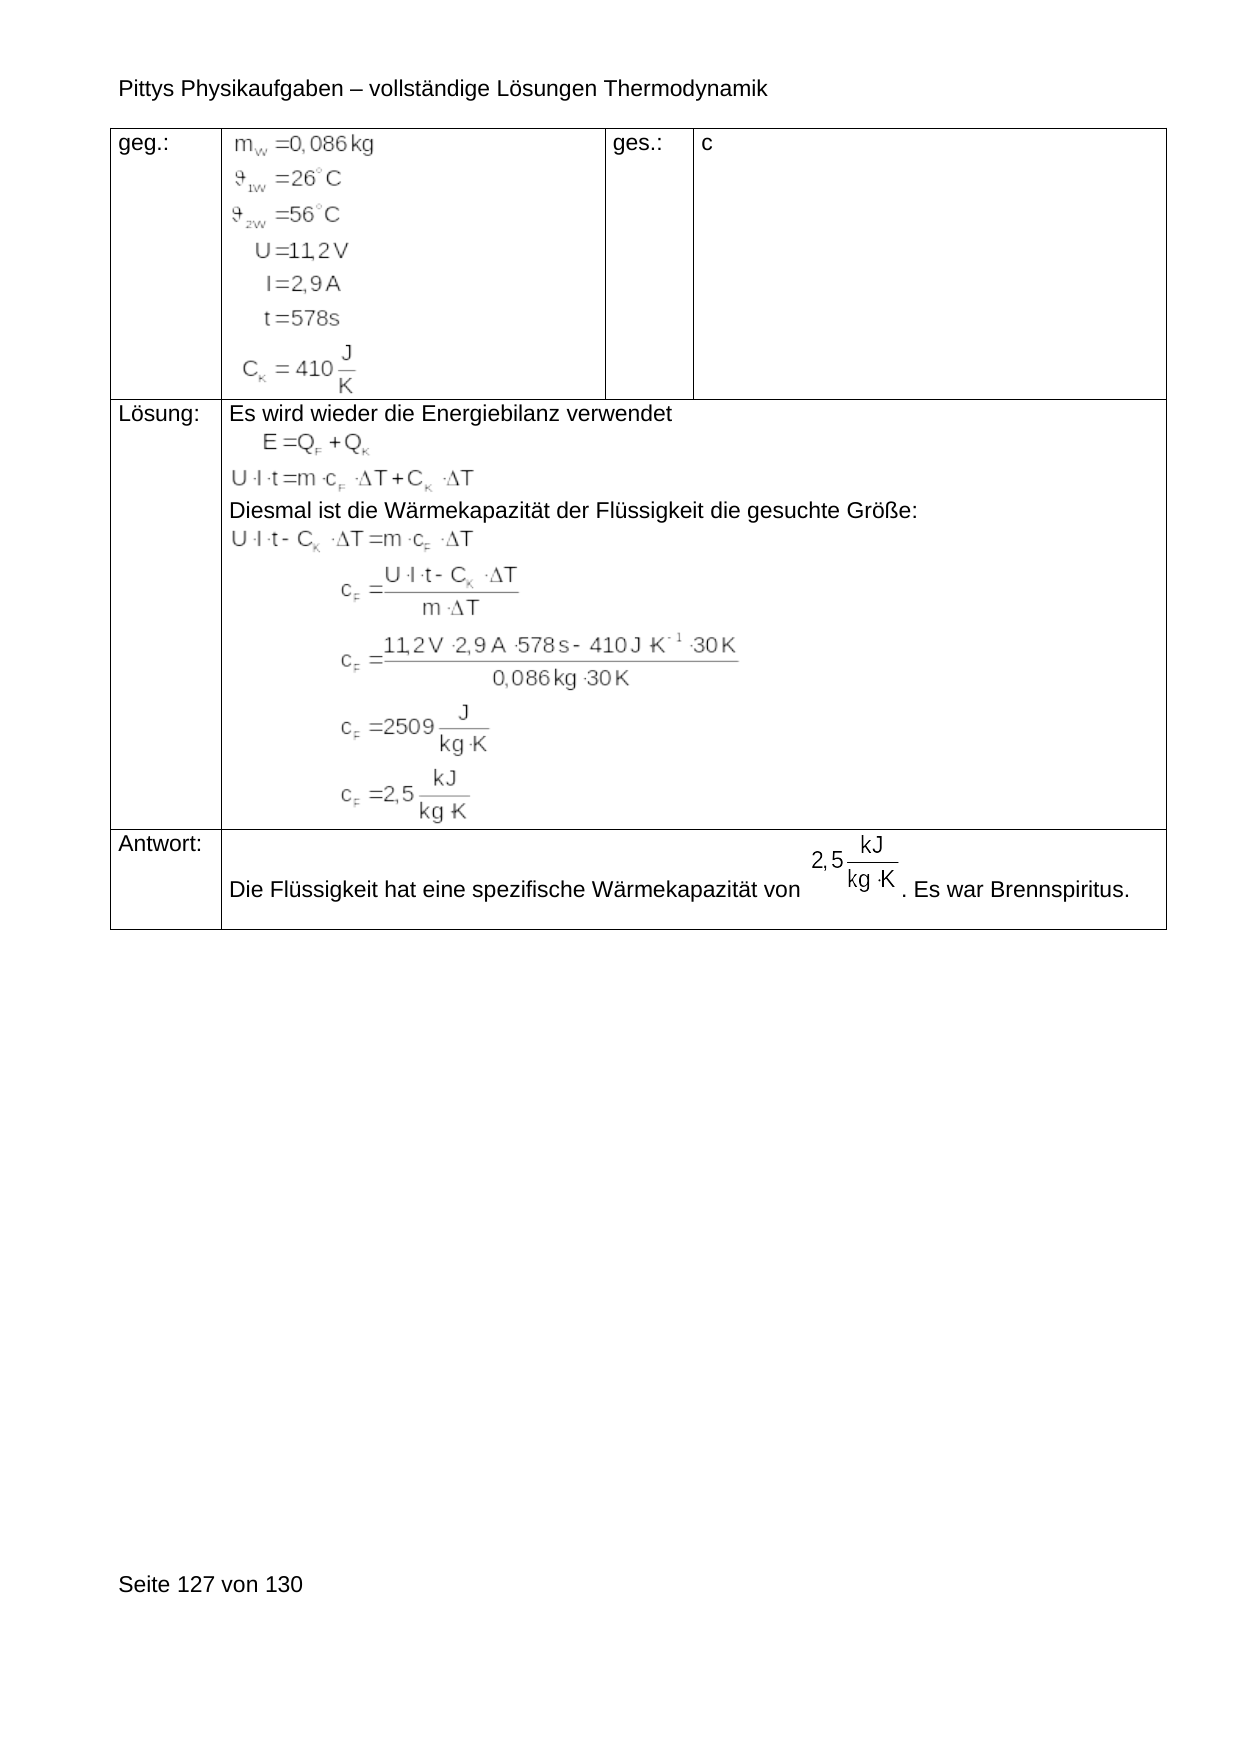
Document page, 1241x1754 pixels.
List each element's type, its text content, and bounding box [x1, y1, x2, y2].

table_cell Antwort: [111, 830, 221, 929]
table_header c [694, 129, 1166, 399]
table_cell Es wird wieder die Energiebilanz verwendet Diesmal ist die Wärmekapazität der Flüssigkeit die gesuchte Größe: [222, 400, 1166, 829]
table_cell Die Flüssigkeit hat eine spezifische Wärmekapazität von . Es war Brennspiritus. [222, 830, 1166, 929]
table_cell Lösung: [111, 400, 221, 829]
table_header [222, 129, 605, 399]
table_header ges.: [606, 129, 693, 399]
table_header geg.: [111, 129, 221, 399]
